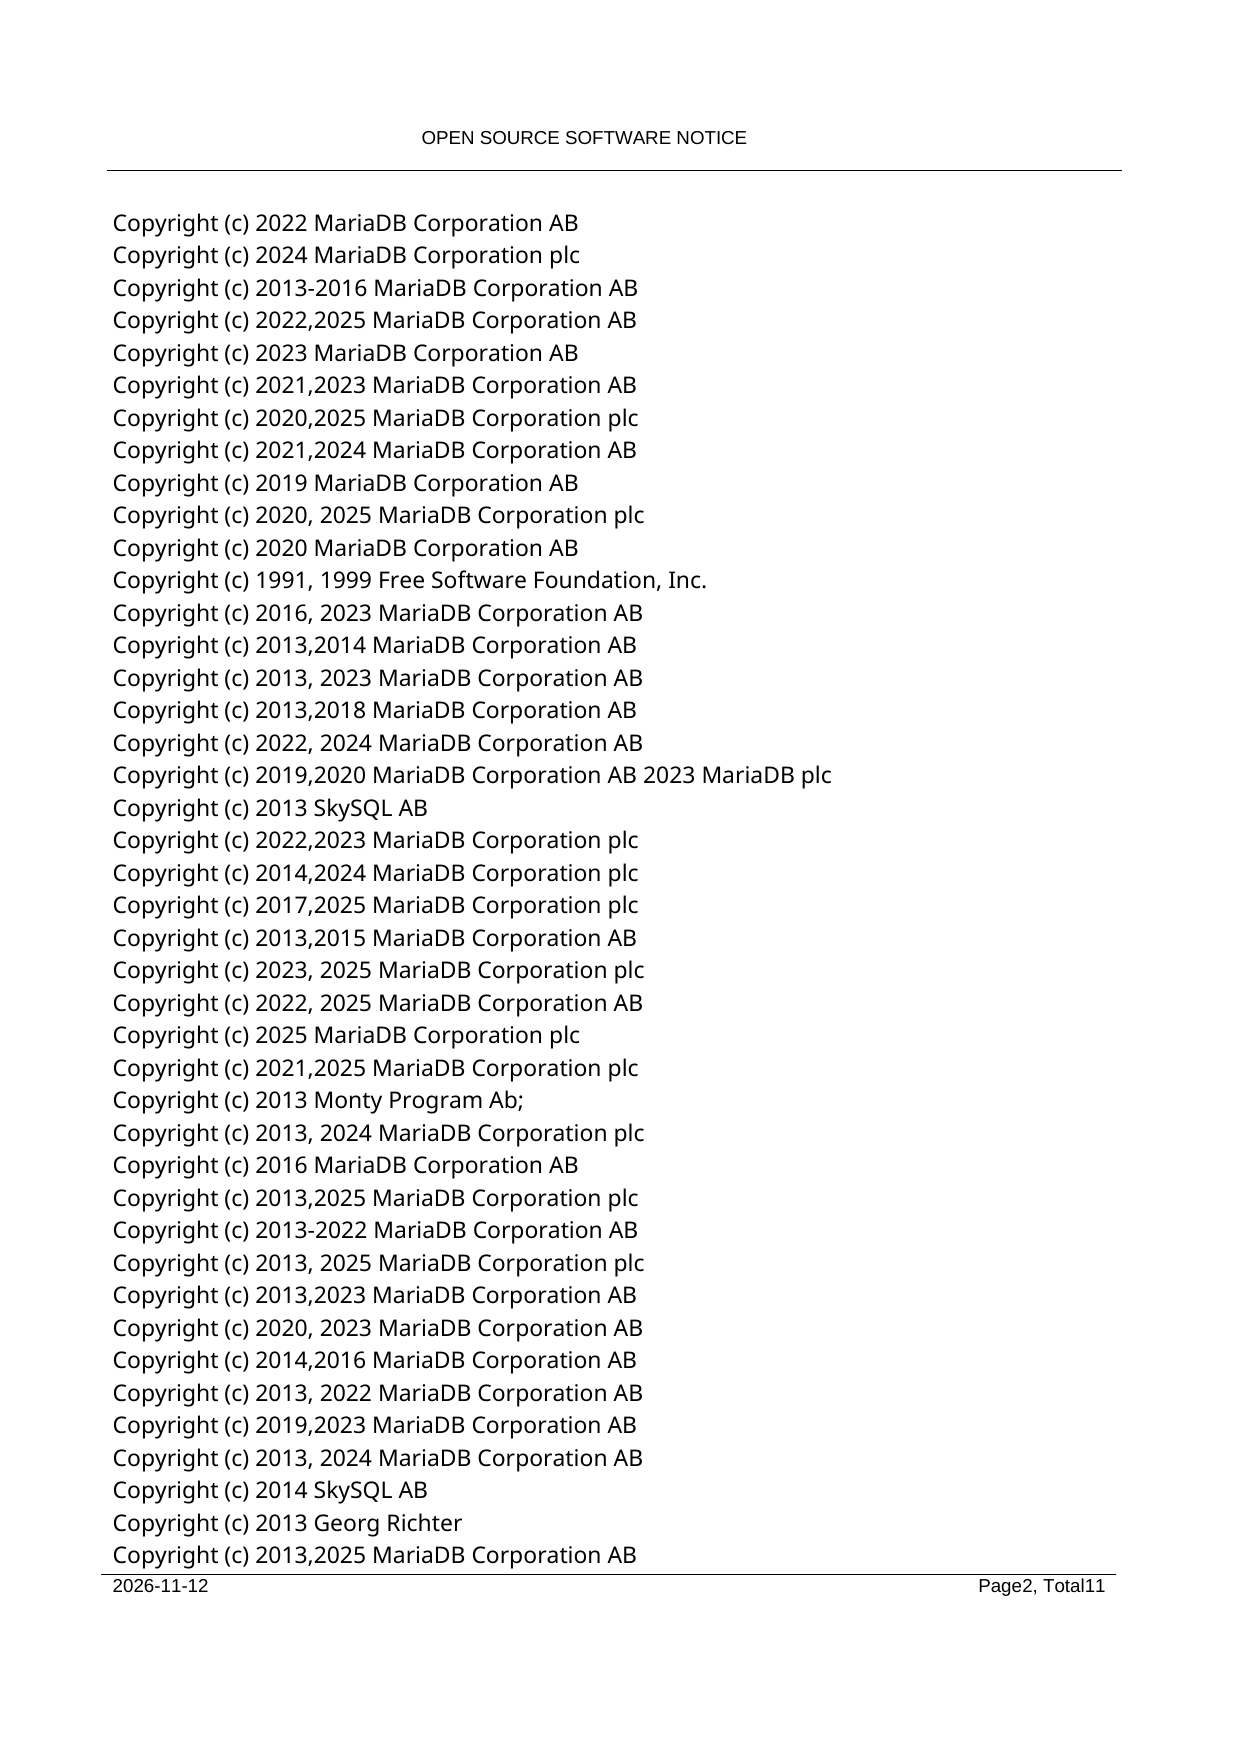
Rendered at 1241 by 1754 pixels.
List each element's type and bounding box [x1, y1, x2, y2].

text [112, 206, 1128, 1571]
